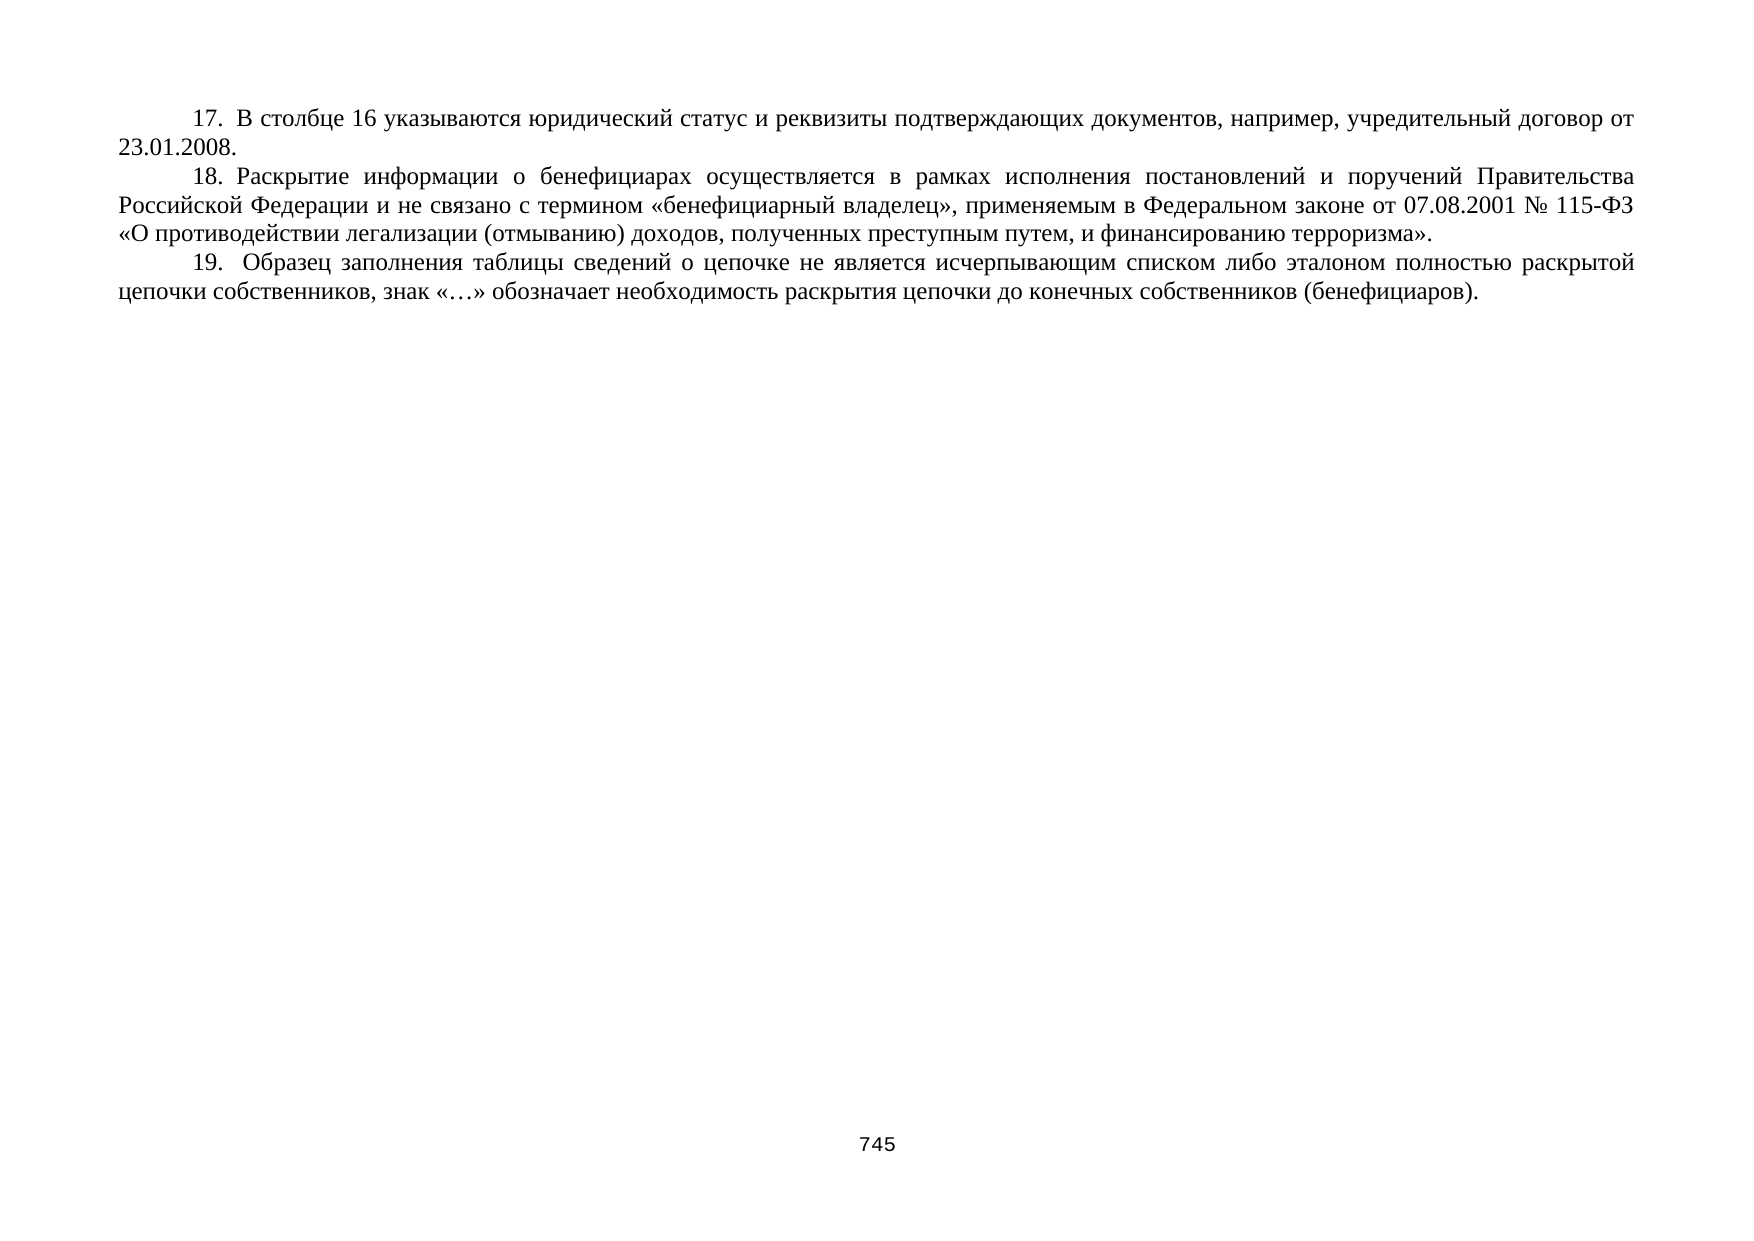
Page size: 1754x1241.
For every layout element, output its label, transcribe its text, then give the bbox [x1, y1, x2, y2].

list Раскрытие информации о бенефициарах осуществляется в рамках исполнения постановлений и поручений Правительства Российской Федерации и не связано с термином «бенефициарный владелец», применяемым в Федеральном законе от 07.08.2001 № 115-ФЗ «О противодействии легализации (отмыванию) доходов, полученных преступным путем, и финансированию терроризма». [118, 161, 1636, 247]
list В столбце 16 указываются юридический статус и реквизиты подтверждающих документов, например, учредительный договор от 23.01.2008. [118, 103, 1636, 161]
list Образец заполнения таблицы сведений о цепочке не является исчерпывающим списком либо эталоном полностью раскрытой цепочки собственников, знак «…» обозначает необходимость раскрытия цепочки до конечных собственников (бенефициаров). [118, 247, 1636, 305]
